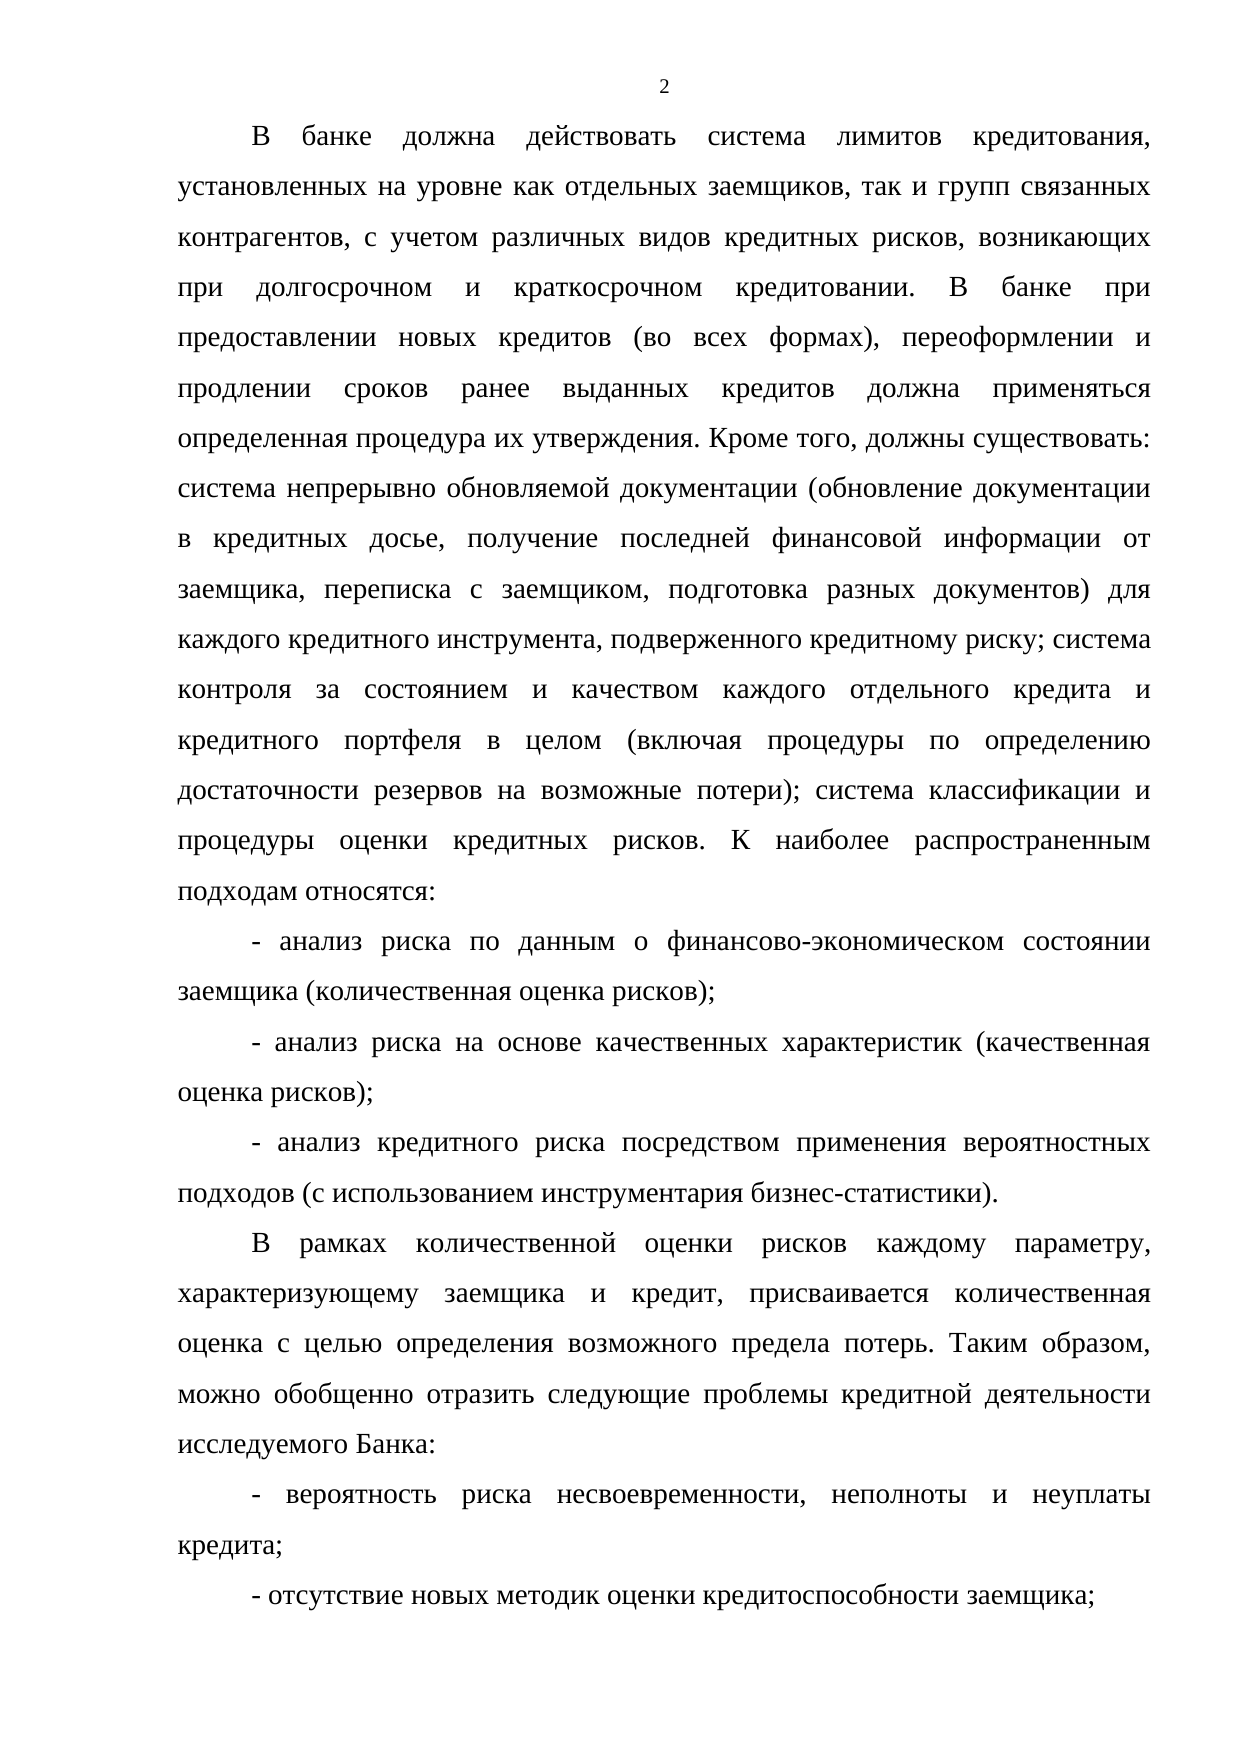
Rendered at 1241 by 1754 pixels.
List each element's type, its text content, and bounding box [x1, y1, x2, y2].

text В банке должна действовать система лимитов кредитования, установленных на уровне как отдельных заемщиков, так и групп связанных контрагентов, с учетом различных видов кредитных рисков, возникающих при долгосрочном и краткосрочном кредитовании. В банке при предоставлении новых кредитов (во всех формах), переоформлении и продлении сроков ранее выданных кредитов должна применяться определенная процедура их утверждения. Кроме того, должны существовать: система непрерывно обновляемой документации (обновление документации в кредитных досье, получение последней финансовой информации от заемщика, переписка с заемщиком, подготовка разных документов) для каждого кредитного инструмента, подверженного кредитному риску; система контроля за состоянием и качеством каждого отдельного кредита и кредитного портфеля в целом (включая процедуры по определению достаточности резервов на возможные потери); система классификации и процедуры оценки кредитных рисков. К наиболее распространенным подходам относятся: [177, 118, 1152, 906]
text - отсутствие новых методик оценки кредитоспособности заемщика; [177, 1577, 1152, 1611]
text В рамках количественной оценки рисков каждому параметру, характеризующему заемщика и кредит, присваивается количественная оценка с целью определения возможного предела потерь. Таким образом, можно обобщенно отразить следующие проблемы кредитной деятельности исследуемого Банка: [177, 1225, 1152, 1460]
text - анализ риска на основе качественных характеристик (качественная оценка рисков); [177, 1024, 1152, 1108]
text - анализ кредитного риска посредством применения вероятностных подходов (с использованием инструментария бизнес-статистики). [177, 1124, 1152, 1208]
text - вероятность риска несвоевременности, неполноты и неуплаты кредита; [177, 1477, 1152, 1560]
text - анализ риска по данным о финансово-экономическом состоянии заемщика (количественная оценка рисков); [177, 923, 1152, 1007]
